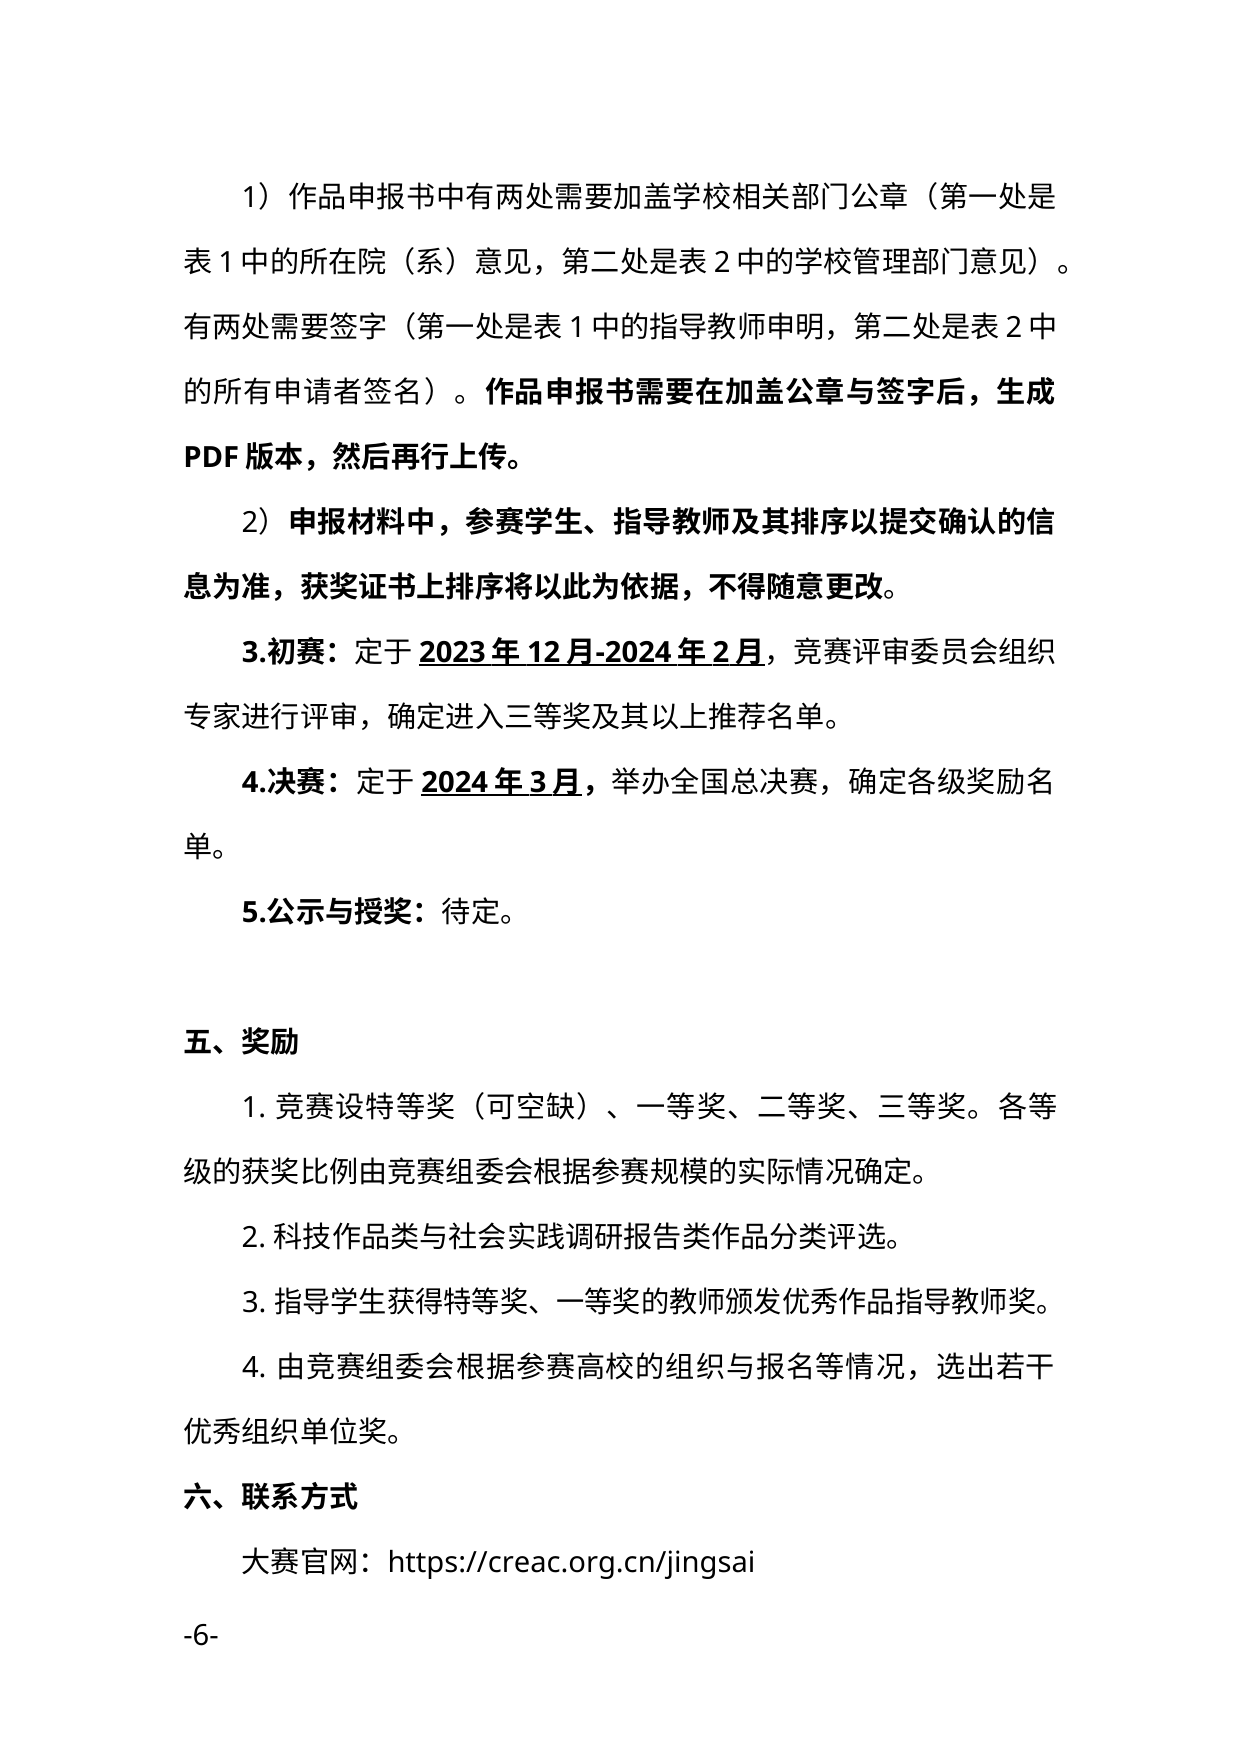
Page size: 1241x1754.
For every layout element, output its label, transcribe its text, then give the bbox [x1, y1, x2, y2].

text 大赛官网：https://creac.org.cn/jingsai [183, 1527, 1057, 1592]
text 3.初赛：定于2023年12月-2024年2月，竞赛评审委员会组织专家进行评审，确定进入三等奖及其以上推荐名单。 [183, 617, 1057, 747]
text 5.公示与授奖：待定。 [183, 877, 1057, 942]
text 1）作品申报书中有两处需要加盖学校相关部门公章（第一处是表1中的所在院（系）意见，第二处是表2中的学校管理部门意见）。有两处需要签字（第一处是表1中的指导教师申明，第二处是表2中的所有申请者签名）。作品申报书需要在加盖公章与签字后，生成PDF版本，然后再行上传。 [183, 162, 1057, 487]
text 2）申报材料中，参赛学生、指导教师及其排序以提交确认的信息为准，获奖证书上排序将以此为依据，不得随意更改。 [183, 487, 1057, 617]
text 1. 竞赛设特等奖（可空缺）、一等奖、二等奖、三等奖。各等级的获奖比例由竞赛组委会根据参赛规模的实际情况确定。 [183, 1072, 1057, 1202]
text 2. 科技作品类与社会实践调研报告类作品分类评选。 [183, 1202, 1057, 1267]
text 六、联系方式 [183, 1462, 1057, 1527]
text 4. 由竞赛组委会根据参赛高校的组织与报名等情况，选出若干优秀组织单位奖。 [183, 1332, 1057, 1462]
text 4.决赛：定于2024年3月，举办全国总决赛，确定各级奖励名单。 [183, 747, 1057, 877]
text 五、奖励 [183, 1007, 1057, 1072]
text 3. 指导学生获得特等奖、一等奖的教师颁发优秀作品指导教师奖。 [183, 1267, 1057, 1332]
